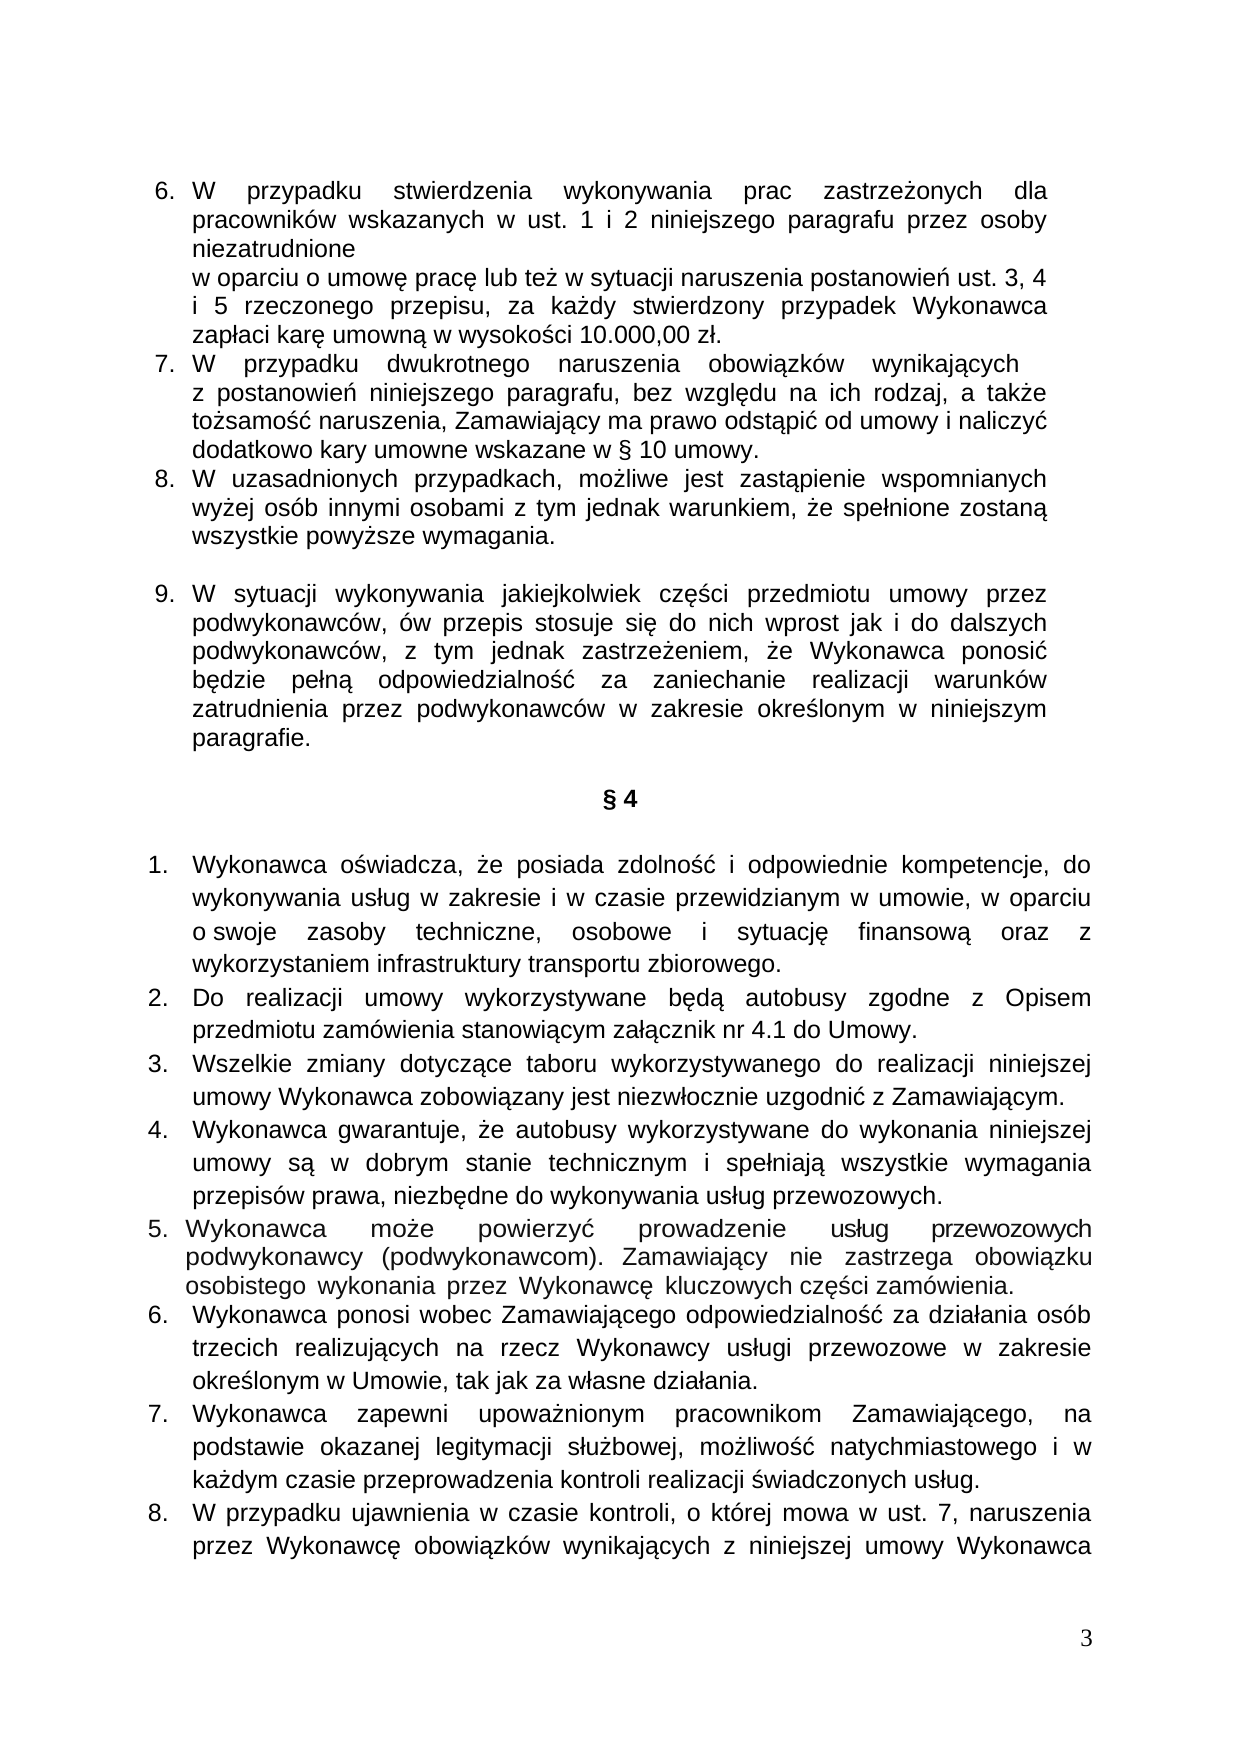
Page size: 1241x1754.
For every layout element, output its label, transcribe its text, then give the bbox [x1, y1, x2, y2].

list Wykonawca może powierzyć prowadzenie usług przewozowych podwykonawcy (podwykonawcom). Zamawiający nie zastrzega obowiązku osobistego wykonania przez Wykonawcę kluczowych części zamówienia. [148, 1214, 1093, 1300]
list W przypadku stwierdzenia wykonywania prac zastrzeżonych dla pracowników wskazanych w ust. 1 i 2 niniejszego paragrafu przez osoby niezatrudnione w oparciu o umowę pracę lub też w sytuacji naruszenia postanowień ust. 3, 4 i 5 rzeczonego przepisu, za każdy stwierdzony przypadek Wykonawca zapłaci karę umowną w wysokości 10.000,00 zł. [154, 176, 1048, 349]
list Wykonawca gwarantuje, że autobusy wykorzystywane do wykonania niniejszej umowy są w dobrym stanie technicznym i spełniają wszystkie wymagania przepisów prawa, niezbędne do wykonywania usług przewozowych. [148, 1114, 1093, 1209]
list Wykonawca ponosi wobec Zamawiającego odpowiedzialność za działania osób trzecich realizujących na rzecz Wykonawcy usługi przewozowe w zakresie określonym w Umowie, tak jak za własne działania. [148, 1300, 1093, 1395]
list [148, 1498, 1093, 1560]
list Wszelkie zmiany dotyczące taboru wykorzystywanego do realizacji niniejszej umowy Wykonawca zobowiązany jest niezwłocznie uzgodnić z Zamawiającym. [148, 1048, 1093, 1110]
list Wykonawca oświadcza, że posiada zdolność i odpowiednie kompetencje, do wykonywania usług w zakresie i w czasie przewidzianym w umowie, w oparciu o swoje zasoby techniczne, osobowe i sytuację finansową oraz z wykorzystaniem infrastruktury transportu zbiorowego. [148, 850, 1093, 978]
text § 4 [148, 784, 1093, 813]
list W przypadku dwukrotnego naruszenia obowiązków wynikających z postanowień niniejszego paragrafu, bez względu na ich rodzaj, a także tożsamość naruszenia, Zamawiający ma prawo odstąpić od umowy i naliczyć dodatkowo kary umowne wskazane w § 10 umowy. [154, 349, 1048, 464]
list Do realizacji umowy wykorzystywane będą autobusy zgodne z Opisem przedmiotu zamówienia stanowiącym załącznik nr 4.1 do Umowy. [148, 982, 1093, 1044]
list W sytuacji wykonywania jakiejkolwiek części przedmiotu umowy przez podwykonawców, ów przepis stosuje się do nich wprost jak i do dalszych podwykonawców, z tym jednak zastrzeżeniem, że Wykonawca ponosić będzie pełną odpowiedzialność za zaniechanie realizacji warunków zatrudnienia przez podwykonawców w zakresie określonym w niniejszym paragrafie. [154, 579, 1048, 751]
list W uzasadnionych przypadkach, możliwe jest zastąpienie wspomnianych wyżej osób innymi osobami z tym jednak warunkiem, że spełnione zostaną wszystkie powyższe wymagania. [154, 464, 1048, 550]
list Wykonawca zapewni upoważnionym pracownikom Zamawiającego, na podstawie okazanej legitymacji służbowej, możliwość natychmiastowego i w każdym czasie przeprowadzenia kontroli realizacji świadczonych usług. [148, 1399, 1093, 1494]
